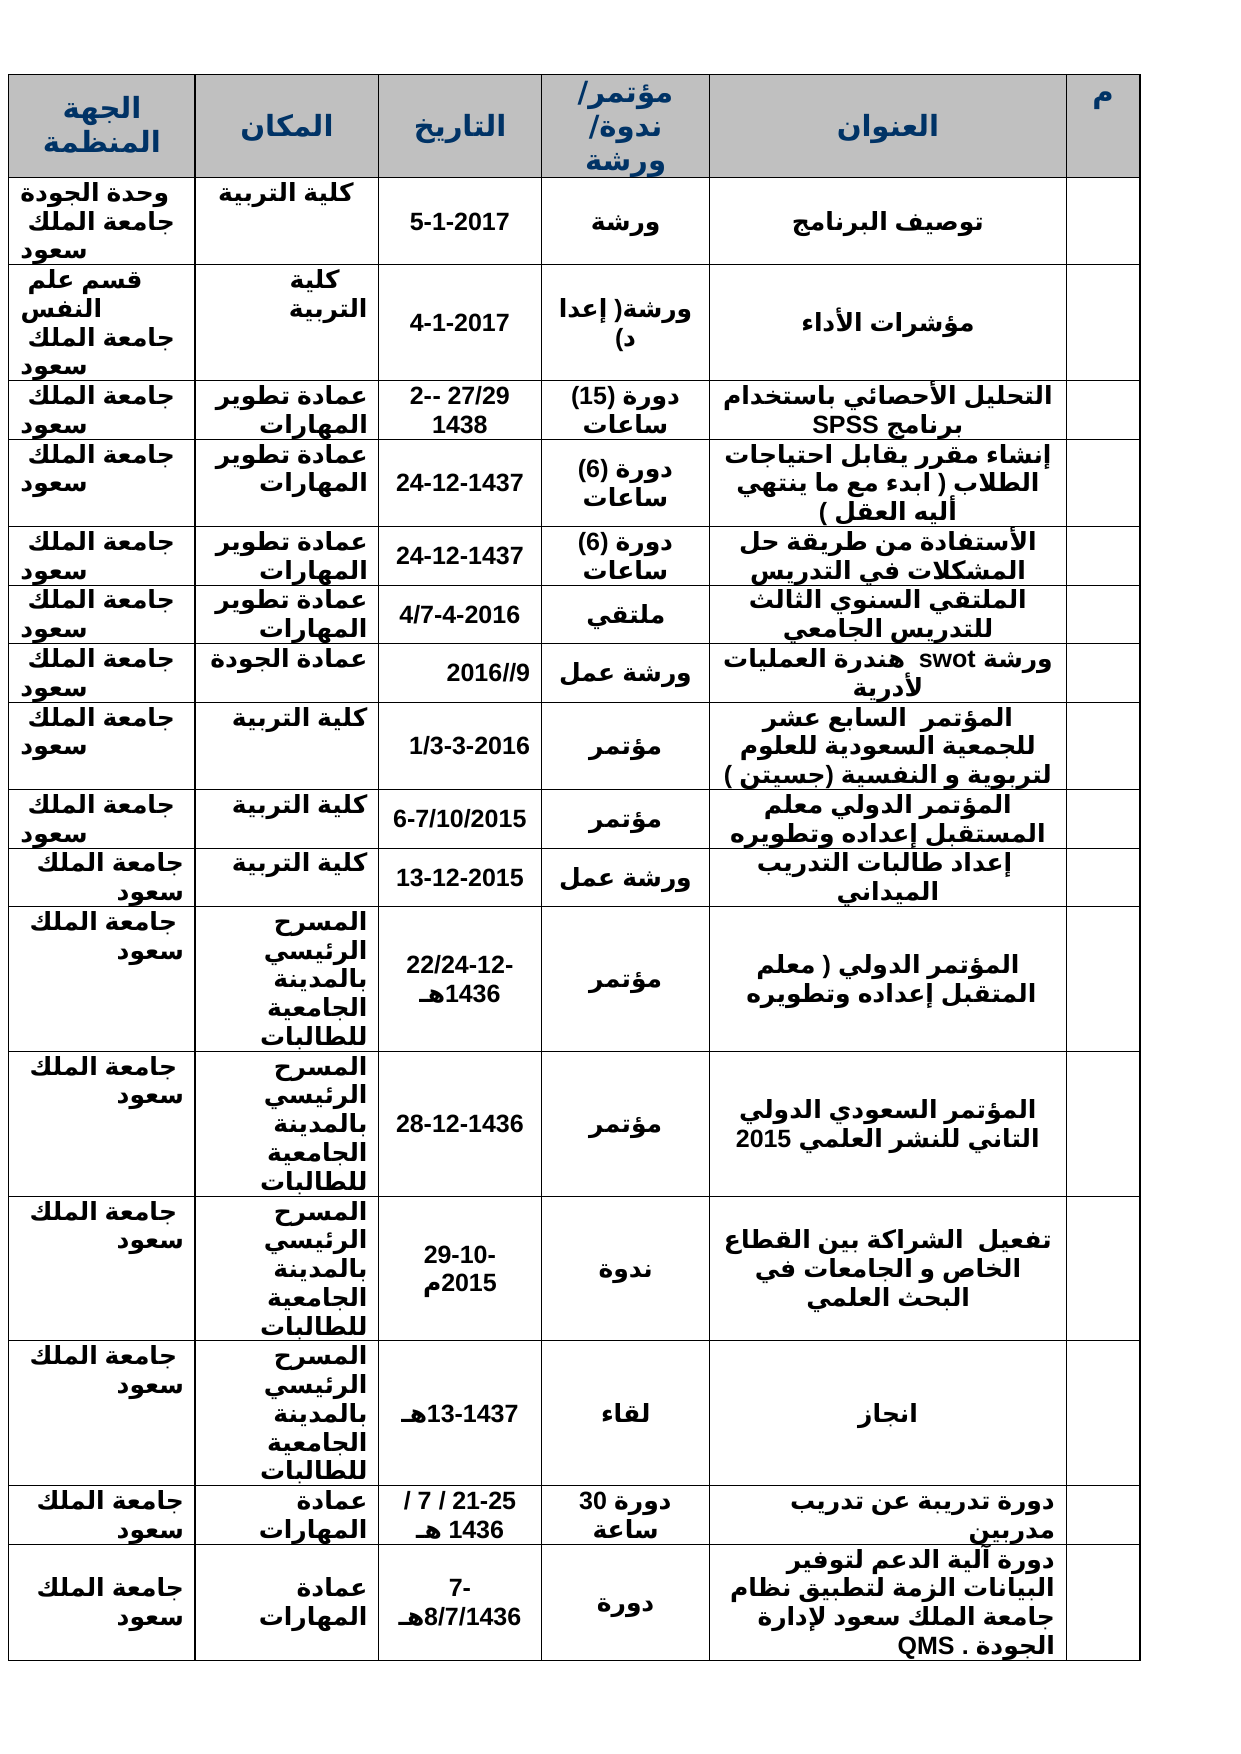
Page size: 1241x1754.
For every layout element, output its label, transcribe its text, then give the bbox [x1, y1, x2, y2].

table_cell المسرح الرئيسي بالمدينة الجامعية للطالبات [196, 1341, 378, 1485]
table_cell ملتقي [542, 586, 709, 643]
table_cell 13-1437هـ [379, 1341, 541, 1485]
table_cell مؤتمر [542, 703, 709, 789]
table_cell عمادة الجودة [196, 644, 378, 702]
table_cell جامعة الملك سعود [9, 1486, 194, 1544]
table_cell 29-10-2015م [379, 1197, 541, 1340]
table_cell جامعة الملك سعود [9, 703, 194, 789]
table_cell مؤشرات الأداء [710, 265, 1066, 380]
table_cell 21-25 / 7 /1436 هـ [379, 1486, 541, 1544]
table_cell المسرح الرئيسي بالمدينة الجامعية للطالبات [196, 907, 378, 1051]
table_cell التحليل الأحصائي باستخدام برنامج SPSS [710, 381, 1066, 439]
table_cell ورشة [542, 178, 709, 264]
table_cell عمادة تطوير المهارات [196, 586, 378, 643]
table_cell 28-12-1436 [379, 1052, 541, 1196]
table_cell [1067, 1052, 1139, 1196]
table_cell عمادة تطوير المهارات [196, 527, 378, 584]
table_cell جامعة الملك سعود [9, 527, 194, 584]
table_cell 13-12-2015 [379, 849, 541, 906]
table_cell دورة (15) ساعات [542, 381, 709, 439]
table_cell دورة آلية الدعم لتوفير البيانات الزمة لتطبيق نظام جامعة الملك سعود لإدارة الجودة . QMS [710, 1545, 1066, 1660]
table_cell وحدة الجودة جامعة الملك سعود [9, 178, 194, 264]
table_cell جامعة الملك سعود [9, 1052, 194, 1196]
table_cell المسرح الرئيسي بالمدينة الجامعية للطالبات [196, 1052, 378, 1196]
table_cell 1/3-3-2016 [379, 703, 541, 789]
table_cell عمادة المهارات [196, 1486, 378, 1544]
table_cell جامعة الملك سعود [9, 644, 194, 702]
table_cell عمادة تطوير المهارات [196, 381, 378, 439]
table_header المكان [196, 75, 378, 177]
table_cell كلية التربية [196, 265, 378, 380]
table_cell ورشة عمل [542, 644, 709, 702]
table_cell عمادة المهارات [196, 1545, 378, 1660]
table_cell [1067, 703, 1139, 789]
table_cell جامعة الملك سعود [9, 381, 194, 439]
table_cell [1067, 907, 1139, 1051]
table_cell 9//2016 [379, 644, 541, 702]
table_cell ندوة [542, 1197, 709, 1340]
table_cell 27/29 -2-1438 [379, 381, 541, 439]
table_cell مؤتمر [542, 790, 709, 847]
table_cell إنشاء مقرر يقابل احتياجات الطلاب ( ابدء مع ما ينتهي أليه العقل ) [710, 440, 1066, 526]
table_cell جامعة الملك سعود [9, 849, 194, 906]
table_cell جامعة الملك سعود [9, 586, 194, 643]
table_cell جامعة الملك سعود [9, 1341, 194, 1485]
table_cell الأستفادة من طريقة حل المشكلات في التدريس [710, 527, 1066, 584]
table_cell ورشة( إعداد) [542, 265, 709, 380]
table_cell جامعة الملك سعود [9, 1197, 194, 1340]
table_cell تفعيل الشراكة بين القطاع الخاص و الجامعات في البحث العلمي [710, 1197, 1066, 1340]
table_cell مؤتمر [542, 907, 709, 1051]
table_cell كلية التربية [196, 703, 378, 789]
table_cell الملتقي السنوي الثالث للتدريس الجامعي [710, 586, 1066, 643]
table_cell جامعة الملك سعود [9, 790, 194, 847]
table_cell كلية التربية [196, 790, 378, 847]
table_cell لقاء [542, 1341, 709, 1485]
table_cell توصيف البرنامج [710, 178, 1066, 264]
table_cell دورة (6) ساعات [542, 527, 709, 584]
table_cell 24-12-1437 [379, 440, 541, 526]
table_cell 22/24-12-1436هـ [379, 907, 541, 1051]
table_cell 5-1-2017 [379, 178, 541, 264]
table_cell المؤتمر السابع عشر للجمعية السعودية للعلوم لتربوية و النفسية (جسيتن ) [710, 703, 1066, 789]
table_cell دورة [542, 1545, 709, 1660]
table_cell انجاز [710, 1341, 1066, 1485]
table_cell دورة تدريبة عن تدريب مدربين [710, 1486, 1066, 1544]
table_cell [1067, 790, 1139, 847]
table_cell جامعة الملك سعود [9, 907, 194, 1051]
table_cell 7-8/7/1436هـ [379, 1545, 541, 1660]
table_header مؤتمر/ندوة/ ورشة [542, 75, 709, 177]
table_cell ورشة swot هندرة العمليات لأدرية [710, 644, 1066, 702]
table_cell [1067, 178, 1139, 264]
table_cell [1067, 1197, 1139, 1340]
table_cell [1067, 849, 1139, 906]
table_cell المؤتمر الدولي معلم المستقبل إعداده وتطويره [710, 790, 1066, 847]
table_cell [1067, 440, 1139, 526]
table_cell 24-12-1437 [379, 527, 541, 584]
table_cell 4/7-4-2016 [379, 586, 541, 643]
table_cell المسرح الرئيسي بالمدينة الجامعية للطالبات [196, 1197, 378, 1340]
table_cell كلية التربية [196, 178, 378, 264]
table_cell [1067, 644, 1139, 702]
table_header الجهة المنظمة [9, 75, 194, 177]
table_cell المؤتمر السعودي الدولي التاني للنشر العلمي 2015 [710, 1052, 1066, 1196]
table_cell [1067, 1486, 1139, 1544]
table_cell ورشة عمل [542, 849, 709, 906]
table_cell [1067, 1341, 1139, 1485]
table_cell قسم علم النفس جامعة الملك سعود [9, 265, 194, 380]
table_cell [1067, 265, 1139, 380]
table_cell 4-1-2017 [379, 265, 541, 380]
table_cell إعداد طالبات التدريب الميداني [710, 849, 1066, 906]
table_cell مؤتمر [542, 1052, 709, 1196]
table_cell جامعة الملك سعود [9, 1545, 194, 1660]
table_cell [1067, 586, 1139, 643]
table_cell [1067, 381, 1139, 439]
table_cell [1067, 527, 1139, 584]
table_cell عمادة تطوير المهارات [196, 440, 378, 526]
table_cell جامعة الملك سعود [9, 440, 194, 526]
table_cell كلية التربية [196, 849, 378, 906]
table_header التاريخ [379, 75, 541, 177]
table_cell [1067, 1545, 1139, 1660]
table_header م [1067, 75, 1139, 177]
table_header العنوان [710, 75, 1066, 177]
table_cell دورة 30 ساعة [542, 1486, 709, 1544]
table_cell دورة (6) ساعات [542, 440, 709, 526]
table_cell 6-7/10/2015 [379, 790, 541, 847]
table_cell المؤتمر الدولي ( معلم المتقبل إعداده وتطويره [710, 907, 1066, 1051]
